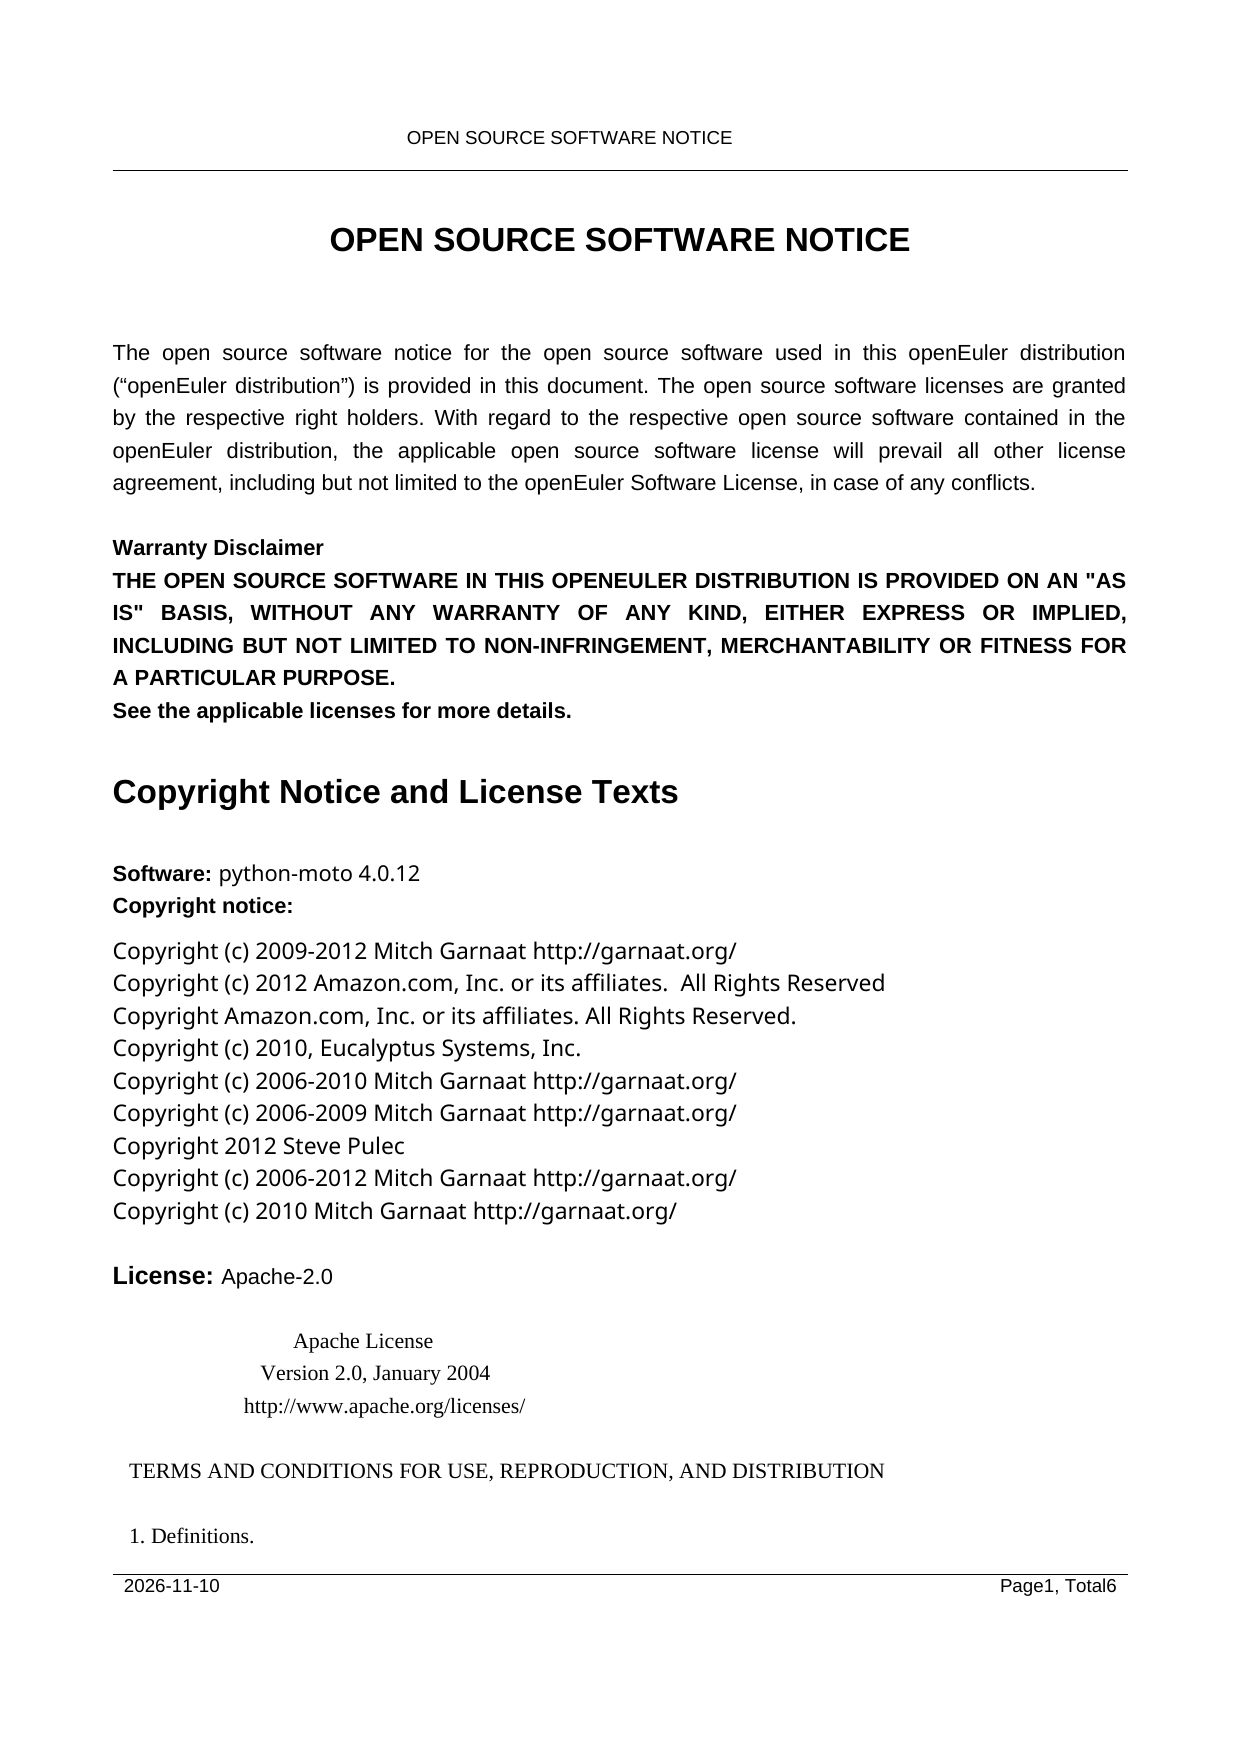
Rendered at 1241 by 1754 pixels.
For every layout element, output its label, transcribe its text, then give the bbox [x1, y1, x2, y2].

text THE OPEN SOURCE SOFTWARE IN THIS OPENEULER DISTRIBUTION IS PROVIDED ON AN "AS IS" BASIS, WITHOUT ANY WARRANTY OF ANY KIND, EITHER EXPRESS OR IMPLIED, INCLUDING BUT NOT LIMITED TO NON-INFRINGEMENT, MERCHANTABILITY OR FITNESS FOR A PARTICULAR PURPOSE. See the applicable licenses for more details. [112, 564, 1128, 726]
text The open source software notice for the open source software used in this openEuler distribution (“openEuler distribution”) is provided in this document. The open source software licenses are granted by the respective right holders. With regard to the respective open source software contained in the openEuler distribution, the applicable open source software license will prevail all other license agreement, including but not limited to the openEuler Software License, in case of any conflicts. [112, 336, 1128, 499]
text License: Apache-2.0 [112, 1259, 1128, 1291]
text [112, 1291, 1128, 1551]
text Copyright notice: [112, 889, 1128, 921]
title Software: python-moto 4.0.12 [112, 856, 1128, 889]
text Warranty Disclaimer [112, 531, 1128, 564]
text Copyright (c) 2009-2012 Mitch Garnaat http://garnaat.org/ Copyright (c) 2012 Amazon.com, Inc. or its affiliates. All Rights Reserved Copyright Amazon.com, Inc. or its affiliates. All Rights Reserved. Copyright (c) 2010, Eucalyptus Systems, Inc. Copyright (c) 2006-2010 Mitch Garnaat http://garnaat.org/ Copyright (c) 2006-2009 Mitch Garnaat http://garnaat.org/ Copyright 2012 Steve Pulec Copyright (c) 2006-2012 Mitch Garnaat http://garnaat.org/ Copyright (c) 2010 Mitch Garnaat http://garnaat.org/ [112, 934, 1128, 1259]
text Copyright Notice and License Texts [112, 759, 1128, 824]
text OPEN SOURCE SOFTWARE NOTICE [112, 206, 1128, 271]
